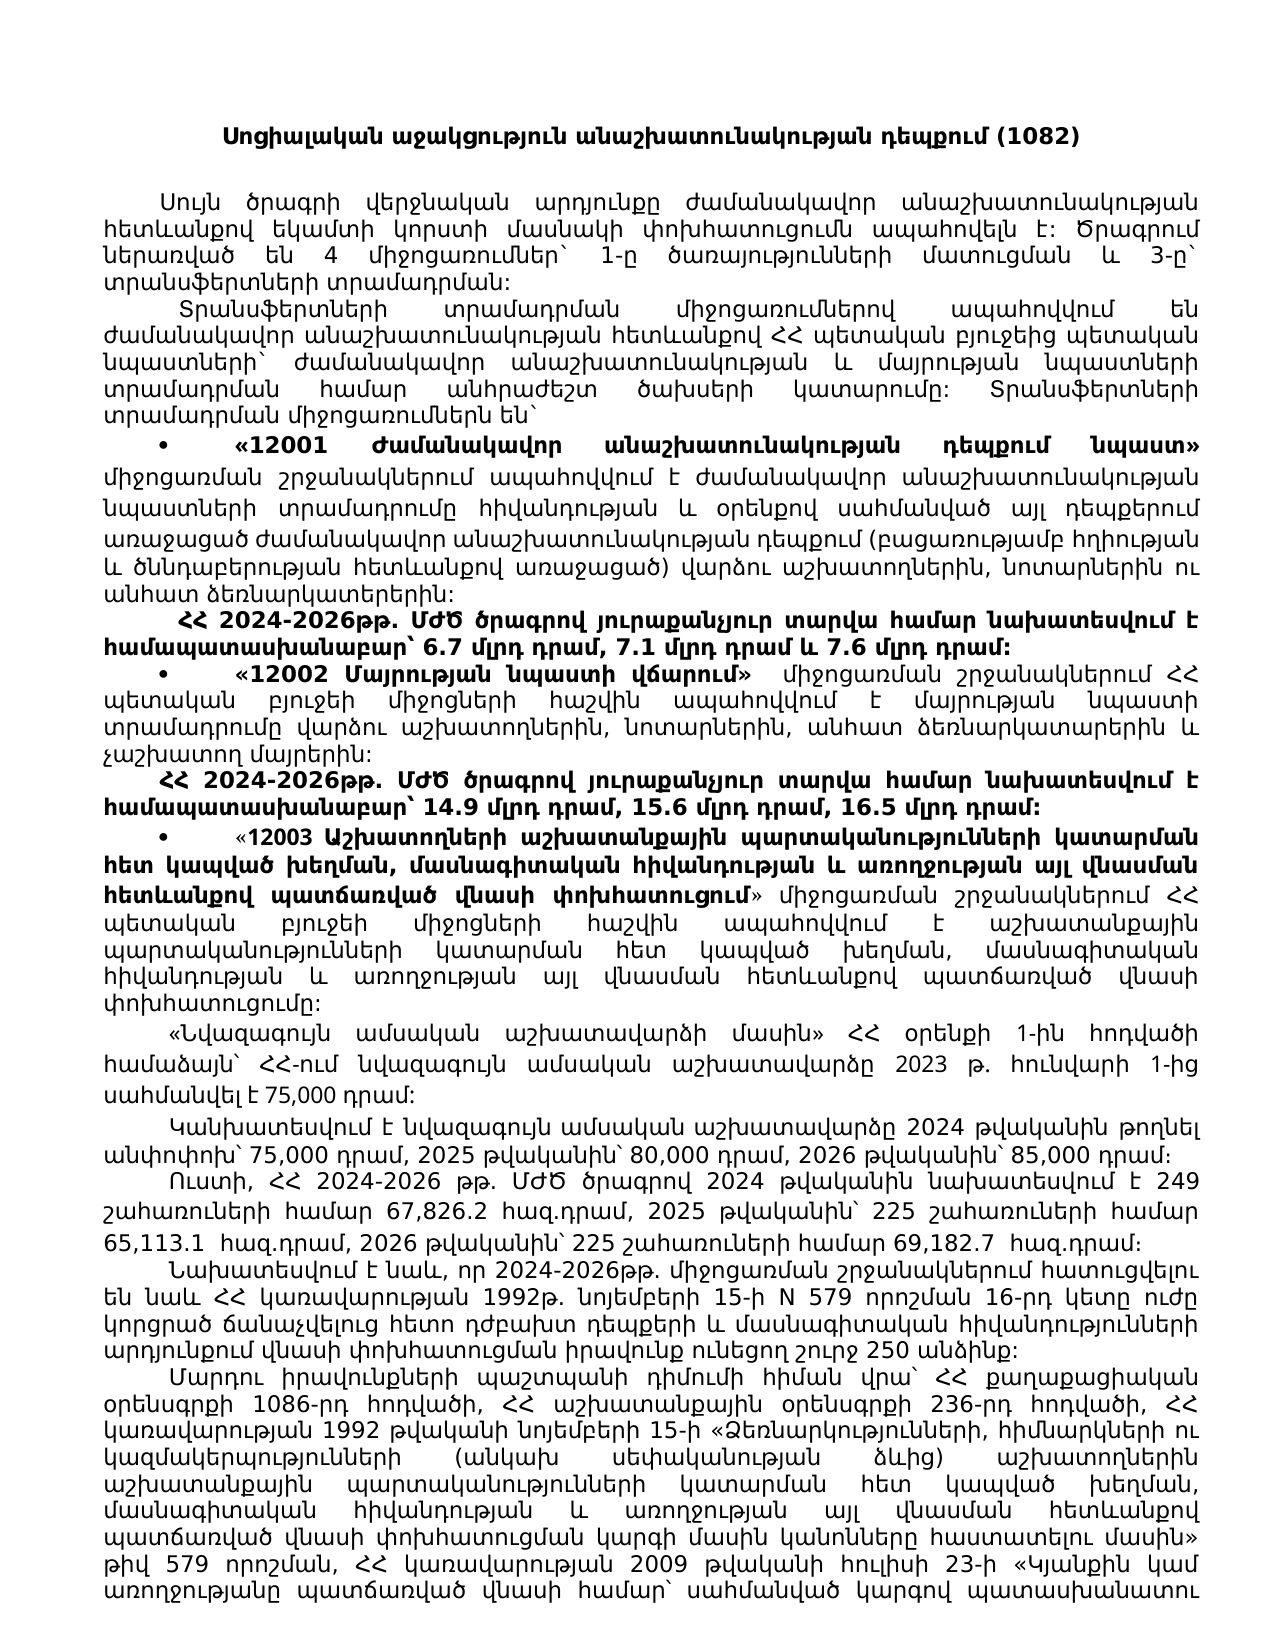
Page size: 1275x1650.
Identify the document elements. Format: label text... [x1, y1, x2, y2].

list «12002 Մայրության նպաստի վճարում» միջոցառման շրջանակներում ՀՀ պետական բյուջեի միջոցների հաշվին ապահովվում է մայրության նպաստի տրամադրումը վարձու աշխատողներին, նոտարներին, անհատ ձեռնարկատարերին և չաշխատող մայրերին: [103, 661, 1200, 768]
list Ուստի, ՀՀ 2024-2026 թթ. ՄԺԾ ծրագրով 2024 թվականին նախատեսվում է 249 շահառուների համար 67,826.2 հազ.դրամ, 2025 թվականին՝ 225 շահառուների համար 65,113.1 հազ.դրամ, 2026 թվականին՝ 225 շահառուների համար 69,182.7 հազ.դրամ։ [103, 1168, 1200, 1258]
list «Նվազագույն ամսական աշխատավարձի մասին» ՀՀ օրենքի 1-ին հոդվածի համաձայն՝ ՀՀ-ում նվազագույն ամսական աշխատավարձը 2023 թ. հունվարի 1-ից սահմանվել է 75,000 դրամ: [103, 1017, 1200, 1111]
list Նախատեսվում է նաև, որ 2024-2026թթ. միջոցառման շրջանակներում հատուցվելու են նաև ՀՀ կառավարության 1992թ. նոյեմբերի 15-ի N 579 որոշման 16-րդ կետը ուժը կորցրած ճանաչվելուց հետո դժբախտ դեպքերի և մասնագիտական հիվանդությունների արդյունքում վնասի փոխհատուցման իրավունք ունեցող շուրջ 250 անձինք: [103, 1258, 1200, 1364]
list Կանխատեսվում է նվազագույն ամսական աշխատավարձը 2024 թվականին թողնել անփոփոխ՝ 75,000 դրամ, 2025 թվականին՝ 80,000 դրամ, 2026 թվականին՝ 85,000 դրամ։ [103, 1111, 1200, 1168]
text Տրանսֆերտների տրամադրման միջոցառումներով ապահովվում են ժամանակավոր անաշխատունակության հետևանքով ՀՀ պետական բյուջեից պետական նպաստների` ժամանակավոր անաշխատունակության և մայրության նպաստների տրամադրման համար անհրաժեշտ ծախսերի կատարումը: Տրանսֆերտների տրամադրման միջոցառումներն են` [103, 296, 1200, 429]
text Սոցիալական աջակցություն անաշխատունակության դեպքում (1082) [103, 123, 1200, 150]
text ՀՀ 2024-2026թթ. ՄԺԾ ծրագրով յուրաքանչյուր տարվա համար նախատեսվում է համապատասխանաբար՝ 6.7 մլրդ դրամ, 7.1 մլրդ դրամ և 7.6 մլրդ դրամ: [103, 608, 1200, 661]
text ՀՀ 2024-2026թթ. ՄԺԾ ծրագրով յուրաքանչյուր տարվա համար նախատեսվում է համապատասխանաբար՝ 14.9 մլրդ դրամ, 15.6 մլրդ դրամ, 16.5 մլրդ դրամ: [103, 768, 1200, 821]
text Սույն ծրագրի վերջնական արդյունքը ժամանակավոր անաշխատունակության հետևանքով եկամտի կորստի մասնակի փոխհատուցումն ապահովելն է: Ծրագրում ներառված են 4 միջոցառումներ` 1-ը ծառայությունների մատուցման և 3-ը` տրանսֆերտների տրամադրման: [103, 189, 1200, 296]
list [103, 1364, 1200, 1604]
list «12001 Ժամանակավոր անաշխատունակության դեպքում նպաստ» միջոցառման շրջանակներում ապահովվում է ժամանակավոր անաշխատունակության նպաuտների տրամադրումը հիվանդության և օրենքով սահմանված այլ դեպքերում առաջացած ժամանակավոր անաշխատունակության դեպքում (բացառությամբ հղիության և ծննդաբերության հետևանքով առաջացած) վարձու աշխատողներին, նոտարներին ու անհատ ձեռնարկատերերին: [103, 429, 1200, 608]
list 12003 Աշխատողների աշխատանքային պարտականությունների կատարման հետ կապված խեղման, մասնագիտական հիվանդության և առողջության այլ վնասման հետևանքով պատճառված վնասի փոխհատուցում միջոցառման շրջանակներում ՀՀ պետական բյուջեի միջոցների հաշվին ապահովվում է աշխատանքային պարտականությունների կատարման հետ կապված խեղման, մասնագիտական հիվանդության և առողջության այլ վնասման հետևանքով պատճառված վնասի փոխհատուցումը: [103, 821, 1200, 1017]
